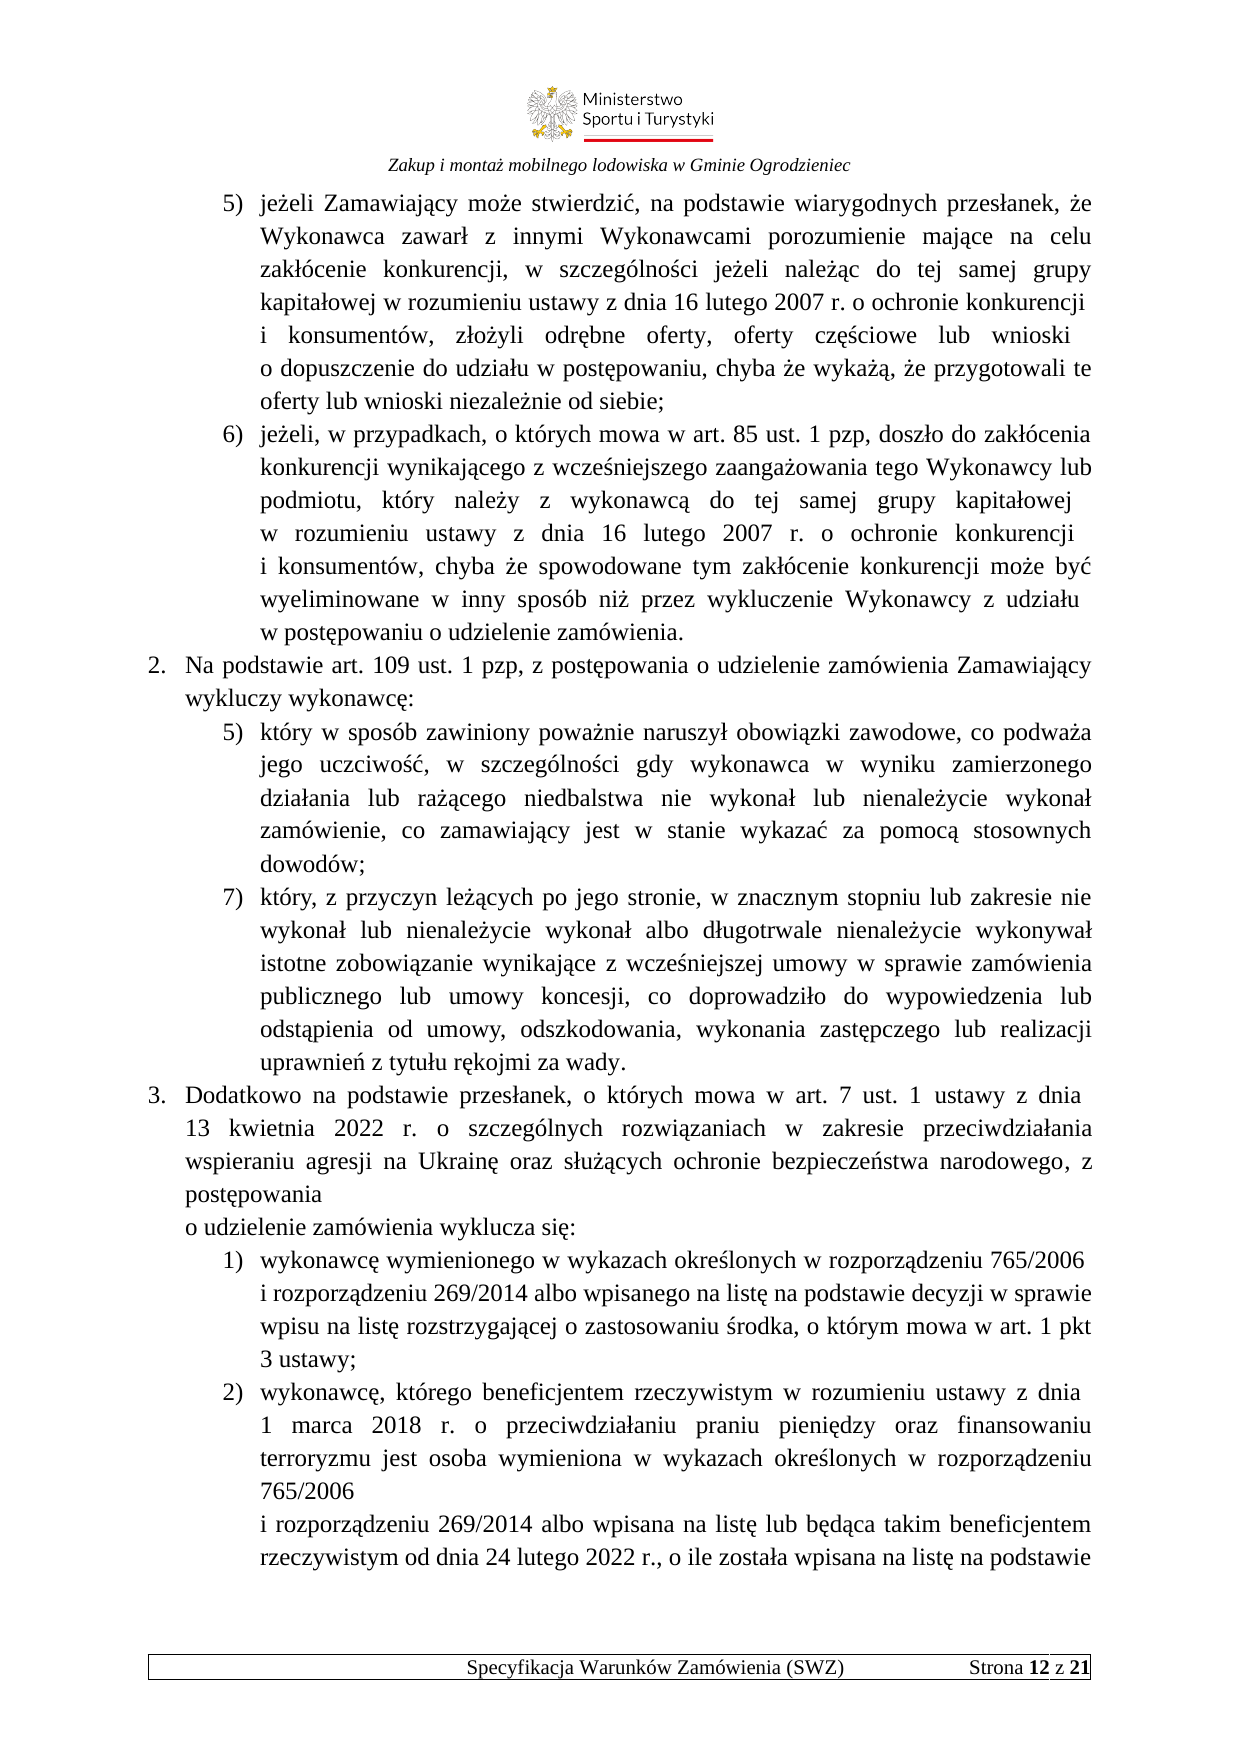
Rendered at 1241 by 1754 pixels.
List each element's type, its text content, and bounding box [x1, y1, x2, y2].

list jeżeli Zamawiający może stwierdzić, na podstawie wiarygodnych przesłanek, że Wykonawca zawarł z innymi Wykonawcami porozumienie mające na celu zakłócenie konkurencji, w szczególności jeżeli należąc do tej samej grupy kapitałowej w rozumieniu ustawy z dnia 16 lutego 2007 r. o ochronie konkurencji i konsumentów, złożyli odrębne oferty, oferty częściowe lub wnioski o dopuszczenie do udziału w postępowaniu, chyba że wykażą, że przygotowali te oferty lub wnioski niezależnie od siebie; [222, 188, 1093, 415]
list który w sposób zawiniony poważnie naruszył obowiązki zawodowe, co podważa jego uczciwość, w szczególności gdy wykonawca w wyniku zamierzonego działania lub rażącego niedbalstwa nie wykonał lub nienależycie wykonał zamówienie, co zamawiający jest w stanie wykazać za pomocą stosownych dowodów; [222, 717, 1093, 877]
list wykonawcę wymienionego w wykazach określonych w rozporządzeniu 765/2006 i rozporządzeniu 269/2014 albo wpisanego na listę na podstawie decyzji w sprawie wpisu na listę rozstrzygającej o zastosowaniu środka, o którym mowa w art. 1 pkt 3 ustawy; [222, 1245, 1093, 1373]
list Na podstawie art. 109 ust. 1 pzp, z postępowania o udzielenie zamówienia Zamawiający wykluczy wykonawcę: [148, 651, 1093, 712]
picture [514, 73, 726, 155]
list który, z przyczyn leżących po jego stronie, w znacznym stopniu lub zakresie nie wykonał lub nienależycie wykonał albo długotrwale nienależycie wykonywał istotne zobowiązanie wynikające z wcześniejszej umowy w sprawie zamówienia publicznego lub umowy koncesji, co doprowadziło do wypowiedzenia lub odstąpienia od umowy, odszkodowania, wykonania zastępczego lub realizacji uprawnień z tytułu rękojmi za wady. [222, 882, 1093, 1076]
list Dodatkowo na podstawie przesłanek, o których mowa w art. 7 ust. 1 ustawy z dnia 13 kwietnia 2022 r. o szczególnych rozwiązaniach w zakresie przeciwdziałania wspieraniu agresji na Ukrainę oraz służących ochronie bezpieczeństwa narodowego, z postępowania o udzielenie zamówienia wyklucza się: [148, 1080, 1093, 1241]
list jeżeli, w przypadkach, o których mowa w art. 85 ust. 1 pzp, doszło do zakłócenia konkurencji wynikającego z wcześniejszego zaangażowania tego Wykonawcy lub podmiotu, który należy z wykonawcą do tej samej grupy kapitałowej w rozumieniu ustawy z dnia 16 lutego 2007 r. o ochronie konkurencji i konsumentów, chyba że spowodowane tym zakłócenie konkurencji może być wyeliminowane w inny sposób niż przez wykluczenie Wykonawcy z udziału w postępowaniu o udzielenie zamówienia. [222, 419, 1093, 646]
